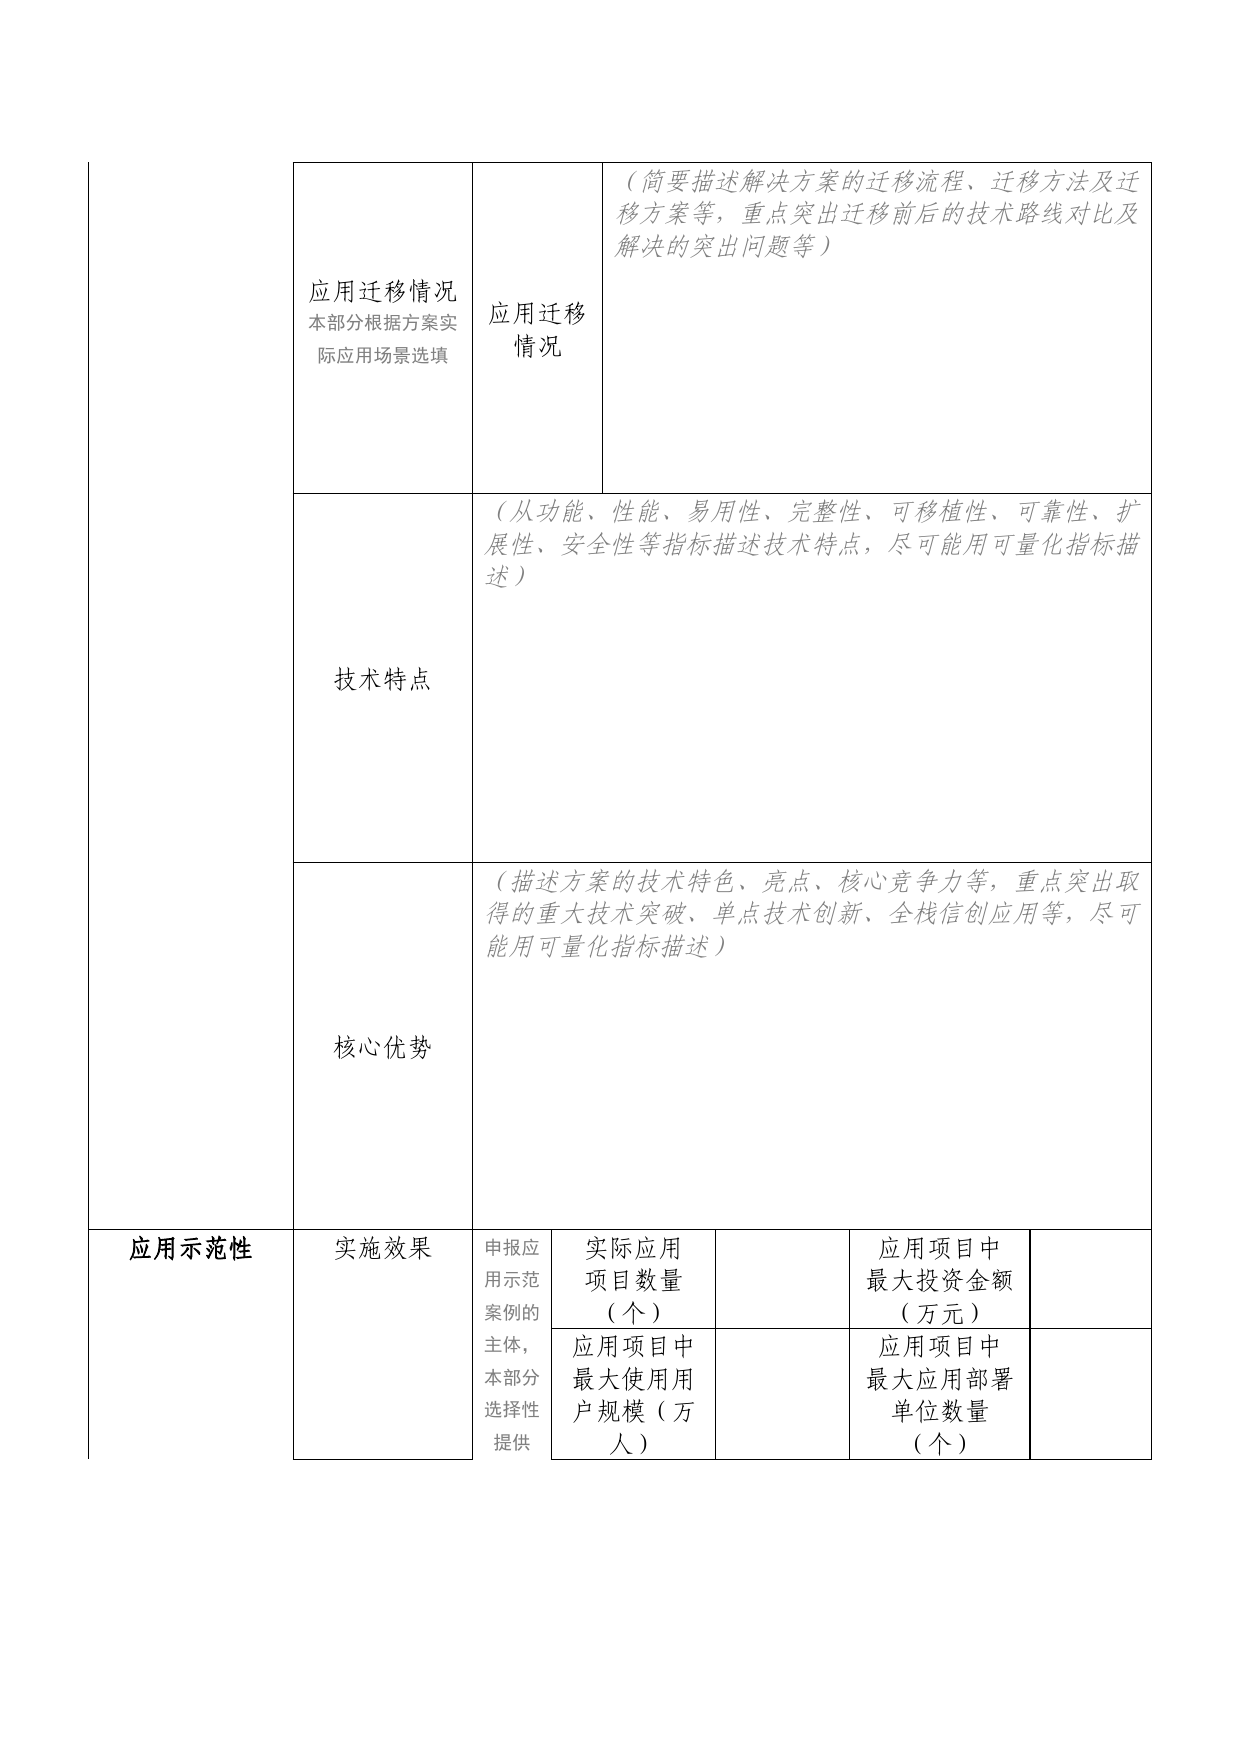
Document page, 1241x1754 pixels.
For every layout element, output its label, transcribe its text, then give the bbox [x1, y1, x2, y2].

table_cell 实际应用 项目数量（个） [552, 1230, 715, 1328]
table_cell 应用项目中 最大应用部署单位数量（个） [850, 1329, 1029, 1459]
table_cell [716, 1230, 849, 1328]
table_cell （从功能、性能、易用性、完整性、可移植性、可靠性、扩展性、安全性等指标描述技术特点，尽可能用可量化指标描述） [473, 494, 1151, 862]
table_cell 应用项目中 最大投资金额 （万元） [850, 1230, 1029, 1328]
table_cell [1031, 1230, 1151, 1328]
table_cell [716, 1329, 849, 1459]
table_cell 应用项目中 最大使用用户规模（万人） [552, 1329, 715, 1459]
table_cell 核心优势 [294, 863, 472, 1229]
table_cell 申报应用示范案例的主体，本部分选择性提供 [473, 1230, 551, 1459]
table_cell [1031, 1329, 1151, 1459]
table_cell 应用迁移情况 [473, 163, 602, 493]
table_cell 技术特点 [294, 494, 472, 862]
table_cell （描述方案的技术特色、亮点、核心竞争力等，重点突出取得的重大技术突破、单点技术创新、全栈信创应用等，尽可能用可量化指标描述） [473, 863, 1151, 1229]
table_cell 应用示范性 [89, 1230, 293, 1459]
table_cell （简要描述解决方案的迁移流程、迁移方法及迁移方案等，重点突出迁移前后的技术路线对比及解决的突出问题等） [603, 163, 1151, 493]
table_cell 实施效果 [294, 1230, 472, 1459]
table_cell 应用迁移情况 本部分根据方案实际应用场景选填 [294, 163, 472, 493]
